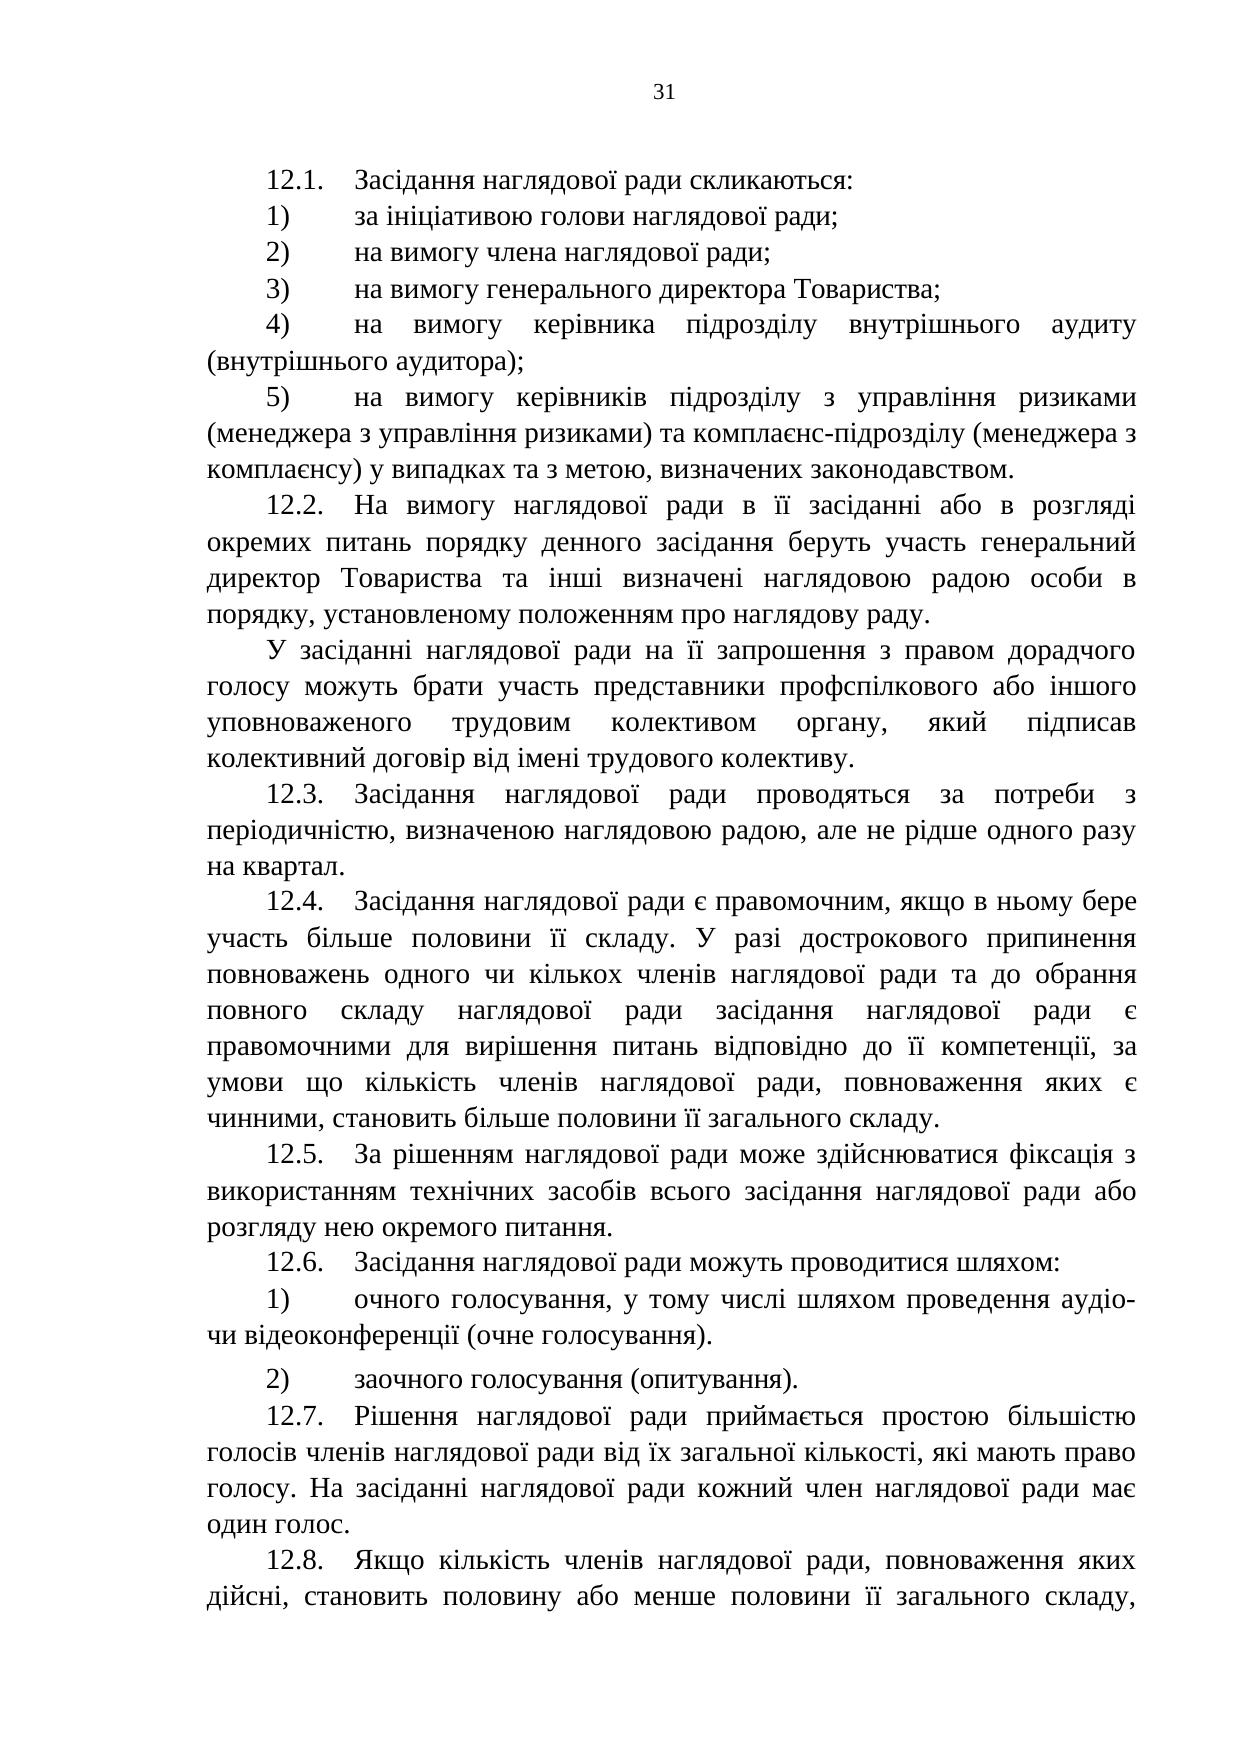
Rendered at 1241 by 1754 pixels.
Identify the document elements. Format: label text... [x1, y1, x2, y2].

text У засіданні наглядової ради на її запрошення з правом дорадчого голосу можуть брати участь представники профспілкового або іншого уповноваженого трудовим колективом органу, який підписав колективний договір від імені трудового колективу. [207, 632, 1137, 774]
list на вимогу генерального директора Товариства; [266, 271, 1151, 304]
list На вимогу наглядової ради в її засіданні або в розгляді окремих питань порядку денного засідання беруть участь генеральний директор Товариства та інші визначені наглядовою радою особи в порядку, установленому положенням про наглядову раду. [207, 487, 1137, 629]
list Рішення наглядової ради приймається простою більшістю голосів членів наглядової ради від їх загальної кількості, які мають право голосу. На засіданні наглядової ради кожний член наглядової ради має один голос. [207, 1398, 1137, 1540]
list за ініціативою голови наглядової ради; [266, 198, 1151, 232]
list на вимогу керівників підрозділу з управління ризиками (менеджера з управління ризиками) та комплаєнс-підрозділу (менеджера з комплаєнсу) у випадках та з метою, визначених законодавством. [207, 379, 1137, 485]
list Засідання наглядової ради проводяться за потреби з періодичністю, визначеною наглядовою радою, але не рідше одного разу на квартал. [207, 777, 1137, 881]
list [207, 1542, 1137, 1612]
list Засідання наглядової ради можуть проводитися шляхом: [266, 1245, 1151, 1278]
list на вимогу керівника підрозділу внутрішнього аудиту (внутрішнього аудитора); [207, 307, 1137, 376]
list на вимогу члена наглядової ради; [266, 234, 1151, 268]
list Засідання наглядової ради скликаються: [266, 162, 1151, 196]
list За рішенням наглядової ради може здійснюватися фіксація з використанням технічних засобів всього засідання наглядової ради або розгляду нею окремого питання. [207, 1137, 1137, 1242]
list Засідання наглядової ради є правомочним, якщо в ньому бере участь більше половини її складу. У разі дострокового припинення повноважень одного чи кількох членів наглядової ради та до обрання повного складу наглядової ради засідання наглядової ради є правомочними для вирішення питань відповідно до її компетенції, за умови що кількість членів наглядової ради, повноваження яких є чинними, становить більше половини її загального складу. [207, 883, 1137, 1134]
list очного голосування, у тому числі шляхом проведення аудіо- чи відеоконференції (очне голосування). [207, 1281, 1137, 1351]
list заочного голосування (опитування). [266, 1361, 1151, 1395]
